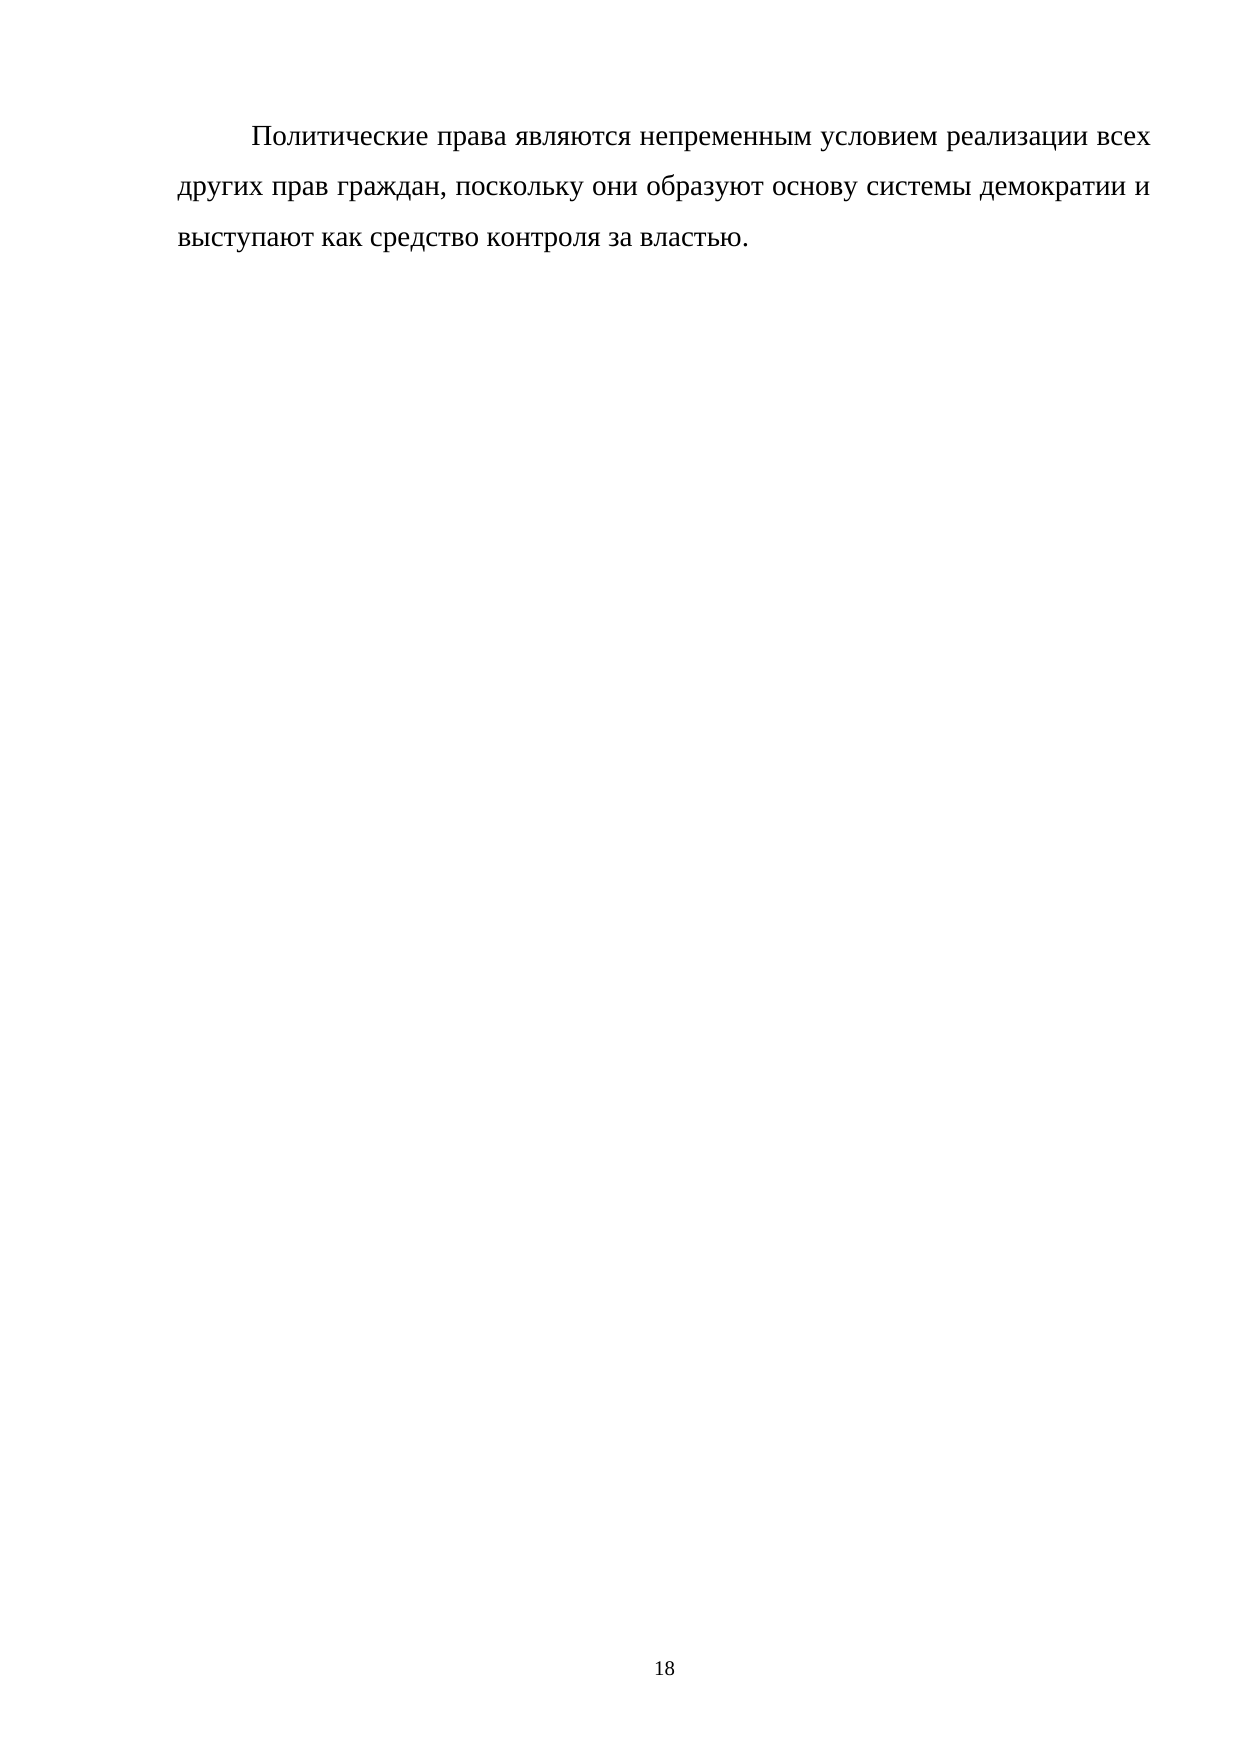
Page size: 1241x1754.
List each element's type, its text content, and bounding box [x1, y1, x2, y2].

text Политические права являются непременным условием реализации всех других прав граждан, поскольку они образуют основу системы демократии и выступают как средство контроля за властью. [177, 118, 1152, 252]
